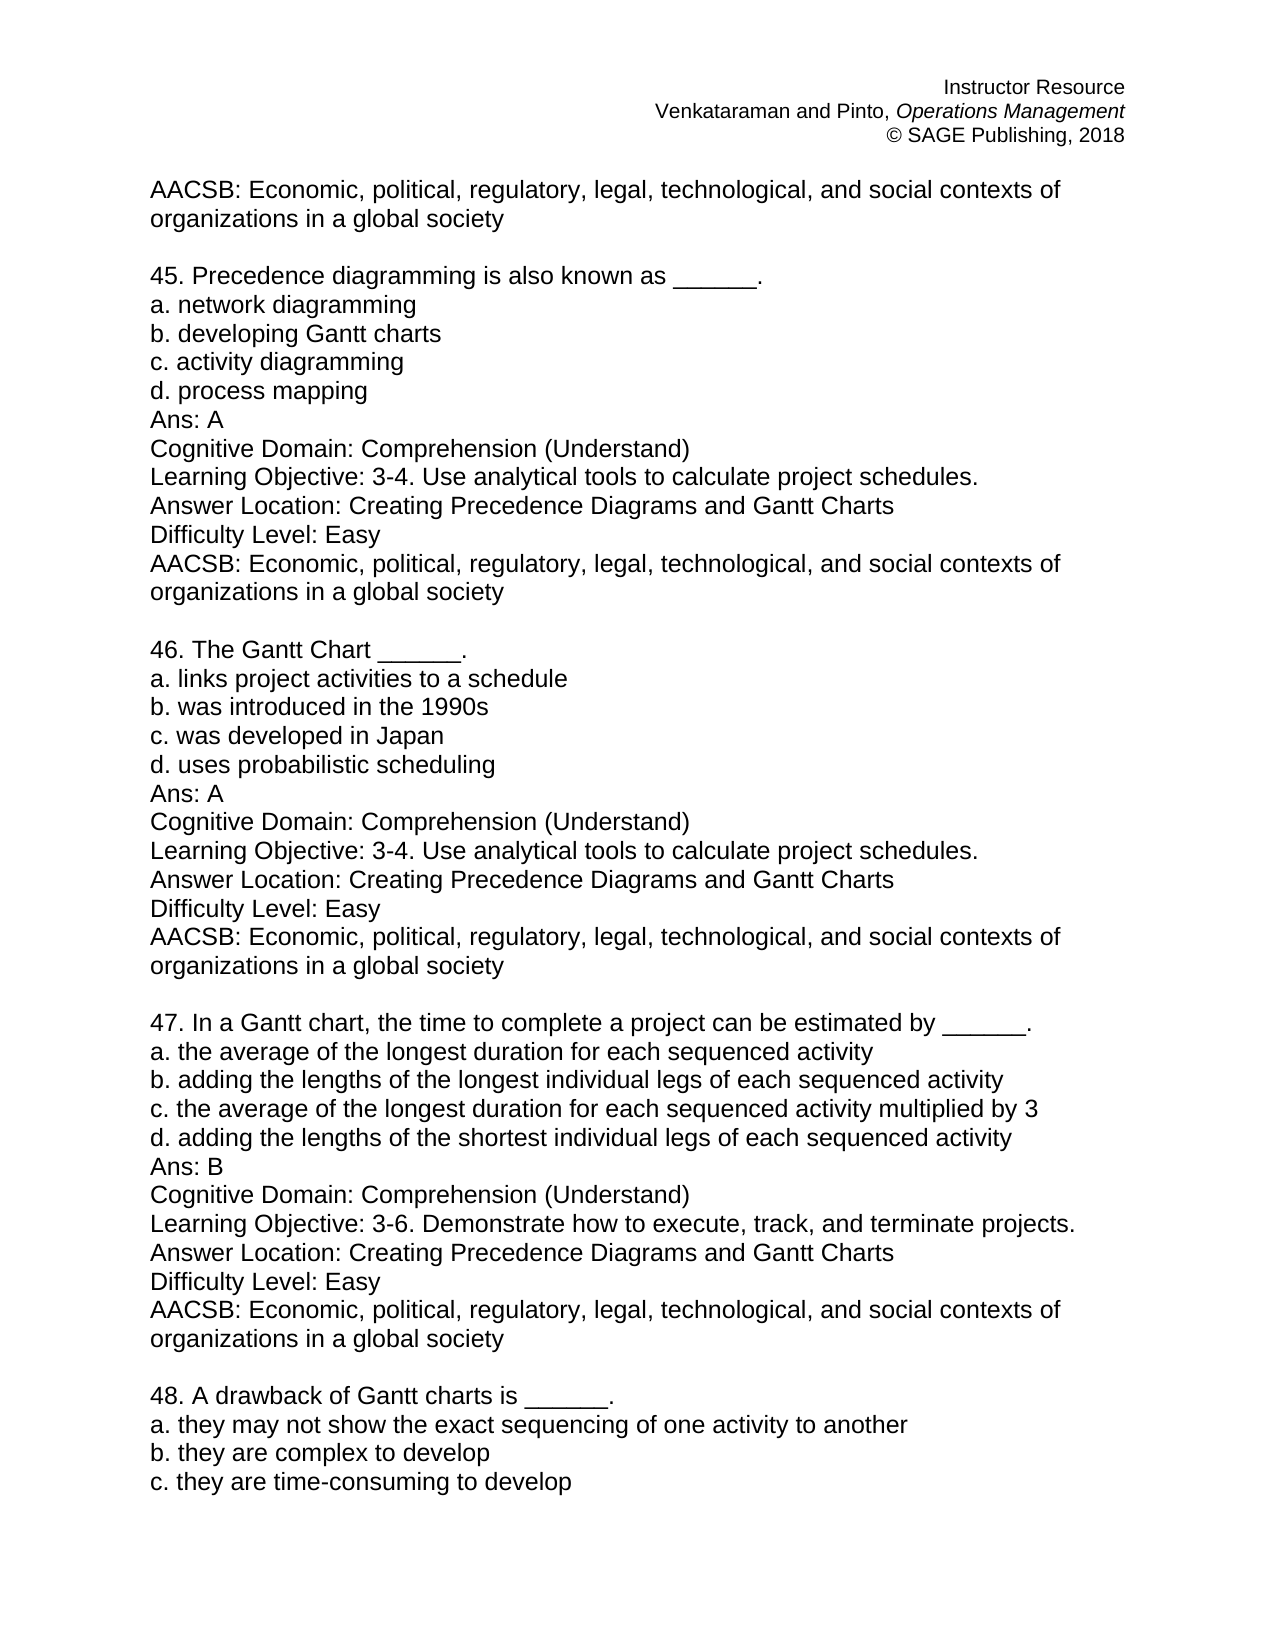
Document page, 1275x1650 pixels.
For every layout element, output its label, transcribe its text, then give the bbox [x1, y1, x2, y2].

text Difficulty Level: Easy [150, 520, 1125, 549]
text Difficulty Level: Easy [150, 1267, 1125, 1295]
text Difficulty Level: Easy [150, 894, 1125, 922]
text Ans: B [150, 1152, 1125, 1180]
text b. developing Gantt charts [150, 319, 1125, 347]
text AACSB: Economic, political, regulatory, legal, technological, and social contexts of organizations in a global society [150, 922, 1125, 980]
text a. the average of the longest duration for each sequenced activity [150, 1037, 1125, 1065]
text Answer Location: Creating Precedence Diagrams and Gantt Charts [150, 1238, 1125, 1267]
text b. they are complex to develop [150, 1438, 1125, 1467]
text d. process mapping [150, 376, 1125, 405]
text 45. Precedence diagramming is also known as ______. [150, 261, 1125, 290]
text c. activity diagramming [150, 347, 1125, 376]
text Learning Objective: 3-4. Use analytical tools to calculate project schedules. [150, 462, 1125, 491]
text a. they may not show the exact sequencing of one activity to another [150, 1410, 1125, 1438]
text Learning Objective: 3-4. Use analytical tools to calculate project schedules. [150, 836, 1125, 865]
text AACSB: Economic, political, regulatory, legal, technological, and social contexts of organizations in a global society [150, 549, 1125, 606]
text d. adding the lengths of the shortest individual legs of each sequenced activity [150, 1123, 1125, 1152]
text AACSB: Economic, political, regulatory, legal, technological, and social contexts of organizations in a global society [150, 1295, 1125, 1353]
text 47. In a Gantt chart, the time to complete a project can be estimated by ______. [150, 1008, 1125, 1037]
text Answer Location: Creating Precedence Diagrams and Gantt Charts [150, 865, 1125, 894]
text b. was introduced in the 1990s [150, 692, 1125, 721]
text a. network diagramming [150, 290, 1125, 319]
text Answer Location: Creating Precedence Diagrams and Gantt Charts [150, 491, 1125, 520]
text d. uses probabilistic scheduling [150, 750, 1125, 779]
text Learning Objective: 3-6. Demonstrate how to execute, track, and terminate projects. [150, 1209, 1125, 1238]
text Cognitive Domain: Comprehension (Understand) [150, 434, 1125, 462]
text Ans: A [150, 405, 1125, 434]
text 46. The Gantt Chart ______. [150, 635, 1125, 664]
text b. adding the lengths of the longest individual legs of each sequenced activity [150, 1065, 1125, 1094]
text Cognitive Domain: Comprehension (Understand) [150, 1180, 1125, 1209]
text Ans: A [150, 779, 1125, 807]
text a. links project activities to a schedule [150, 664, 1125, 692]
text c. they are time-consuming to develop [150, 1467, 1125, 1496]
text c. the average of the longest duration for each sequenced activity multiplied by 3 [150, 1094, 1125, 1123]
text c. was developed in Japan [150, 721, 1125, 750]
text Cognitive Domain: Comprehension (Understand) [150, 807, 1125, 836]
text AACSB: Economic, political, regulatory, legal, technological, and social contexts of organizations in a global society [150, 175, 1125, 232]
text 48. A drawback of Gantt charts is ______. [150, 1381, 1125, 1410]
